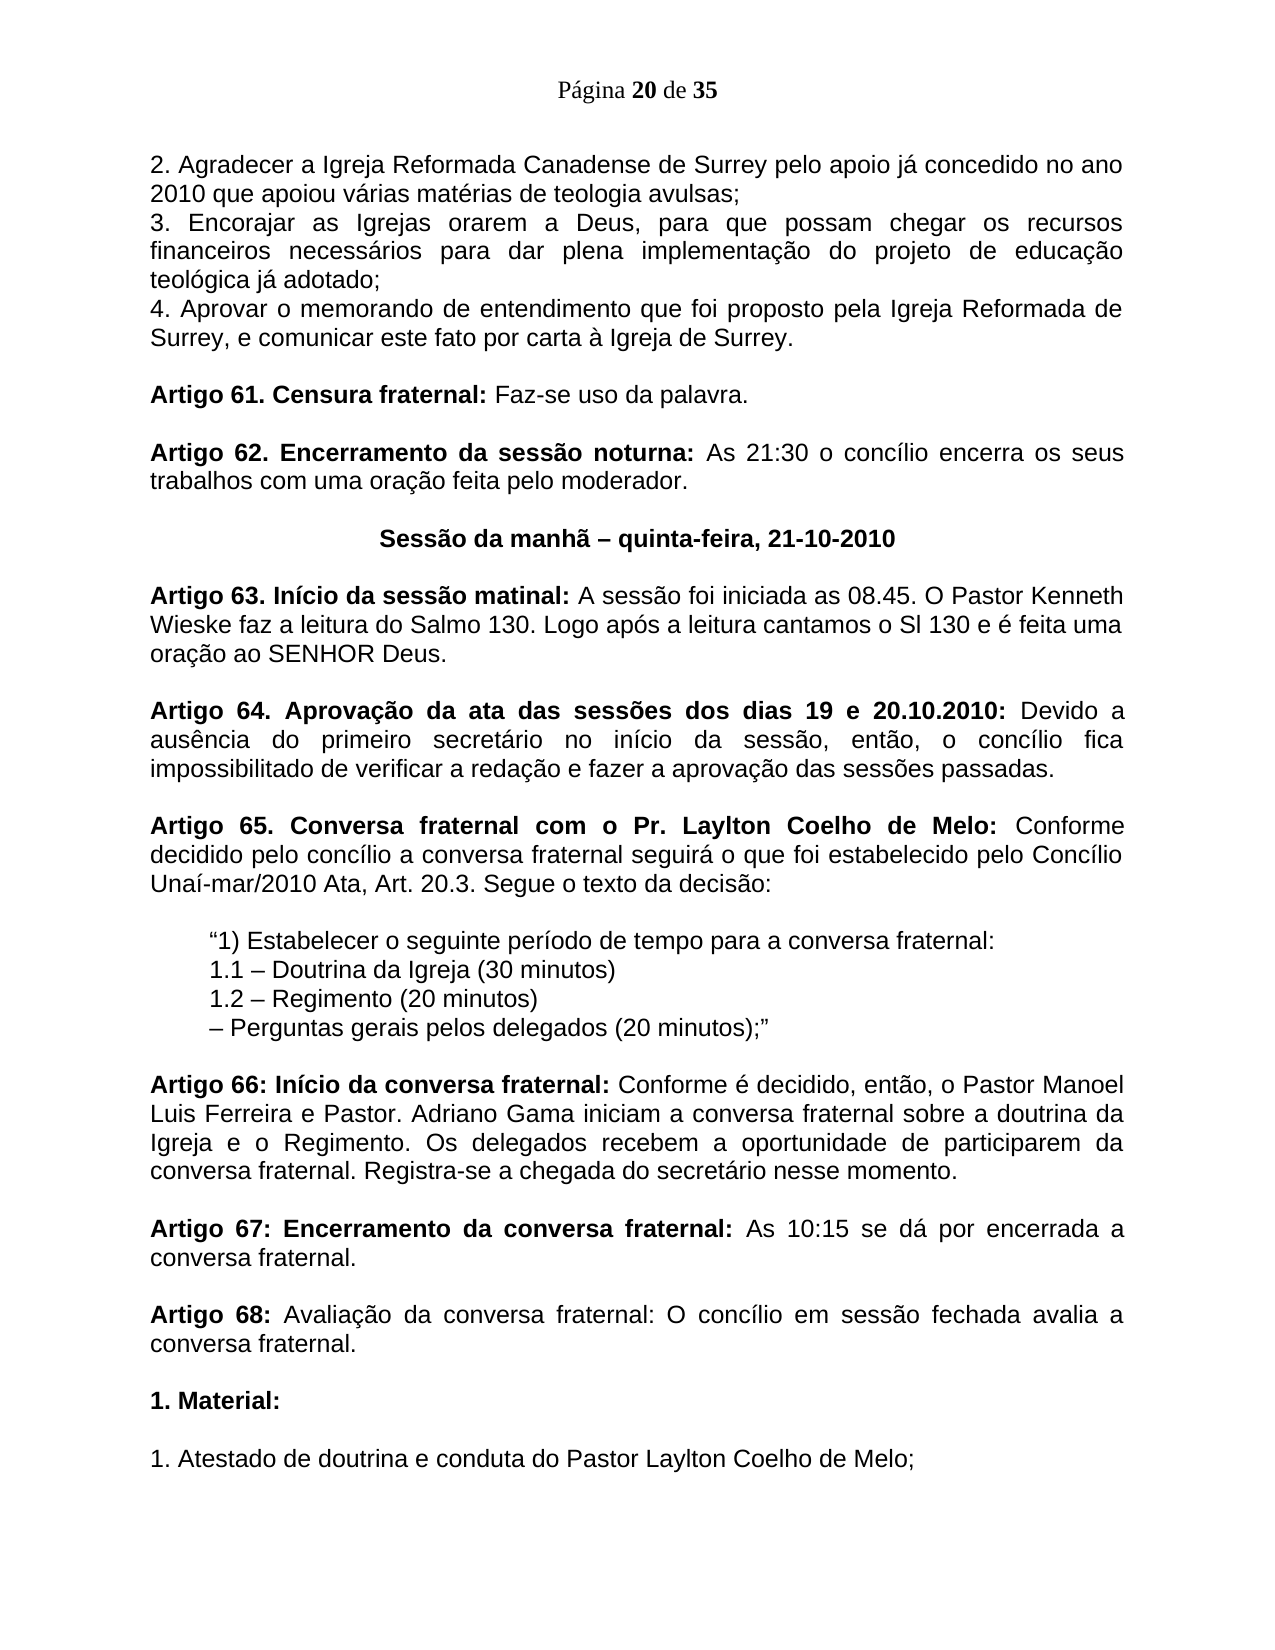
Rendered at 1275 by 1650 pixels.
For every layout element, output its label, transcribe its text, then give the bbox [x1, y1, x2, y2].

text 4. Aprovar o memorando de entendimento que foi proposto pela Igreja Reformada de Surrey, e comunicar este fato por carta à Igreja de Surrey. [150, 294, 1125, 351]
text 1. Material: [150, 1386, 1125, 1415]
text Artigo 67: Encerramento da conversa fraternal: As 10:15 se dá por encerrada a conversa fraternal. [150, 1214, 1125, 1271]
text Artigo 68: Avaliação da conversa fraternal: O concílio em sessão fechada avalia a conversa fraternal. [150, 1300, 1125, 1357]
text 3. Encorajar as Igrejas orarem a Deus, para que possam chegar os recursos financeiros necessários para dar plena implementação do projeto de educação teológica já adotado; [150, 207, 1125, 294]
text Artigo 62. Encerramento da sessão noturna: As 21:30 o concílio encerra os seus trabalhos com uma oração feita pelo moderador. [150, 437, 1125, 495]
text “1) Estabelecer o seguinte período de tempo para a conversa fraternal: [209, 926, 1125, 955]
text 1. Atestado de doutrina e conduta do Pastor Laylton Coelho de Melo; [150, 1444, 1125, 1472]
text 1.2 – Regimento (20 minutos) [209, 984, 1125, 1012]
text Artigo 65. Conversa fraternal com o Pr. Laylton Coelho de Melo: Conforme decidido pelo concílio a conversa fraternal seguirá o que foi estabelecido pelo Concílio Unaí-mar/2010 Ata, Art. 20.3. Segue o texto da decisão: [150, 811, 1125, 897]
text 2. Agradecer a Igreja Reformada Canadense de Surrey pelo apoio já concedido no ano 2010 que apoiou várias matérias de teologia avulsas; [150, 150, 1125, 207]
text Artigo 61. Censura fraternal: Faz-se uso da palavra. [150, 380, 1125, 409]
text Artigo 64. Aprovação da ata das sessões dos dias 19 e 20.10.2010: Devido a ausência do primeiro secretário no início da sessão, então, o concílio fica impossibilitado de verificar a redação e fazer a aprovação das sessões passadas. [150, 696, 1125, 782]
text Artigo 63. Início da sessão matinal: A sessão foi iniciada as 08.45. O Pastor Kenneth Wieske faz a leitura do Salmo 130. Logo após a leitura cantamos o Sl 130 e é feita uma oração ao SENHOR Deus. [150, 581, 1125, 667]
title Sessão da manhã – quinta-feira, 21-10-2010 [150, 524, 1125, 552]
text – Perguntas gerais pelos delegados (20 minutos);” [209, 1012, 1125, 1041]
list – Doutrina da Igreja (30 minutos) [209, 955, 1125, 984]
text Artigo 66: Início da conversa fraternal: Conforme é decidido, então, o Pastor Manoel Luis Ferreira e Pastor. Adriano Gama iniciam a conversa fraternal sobre a doutrina da Igreja e o Regimento. Os delegados recebem a oportunidade de participarem da conversa fraternal. Registra-se a chegada do secretário nesse momento. [150, 1070, 1125, 1185]
